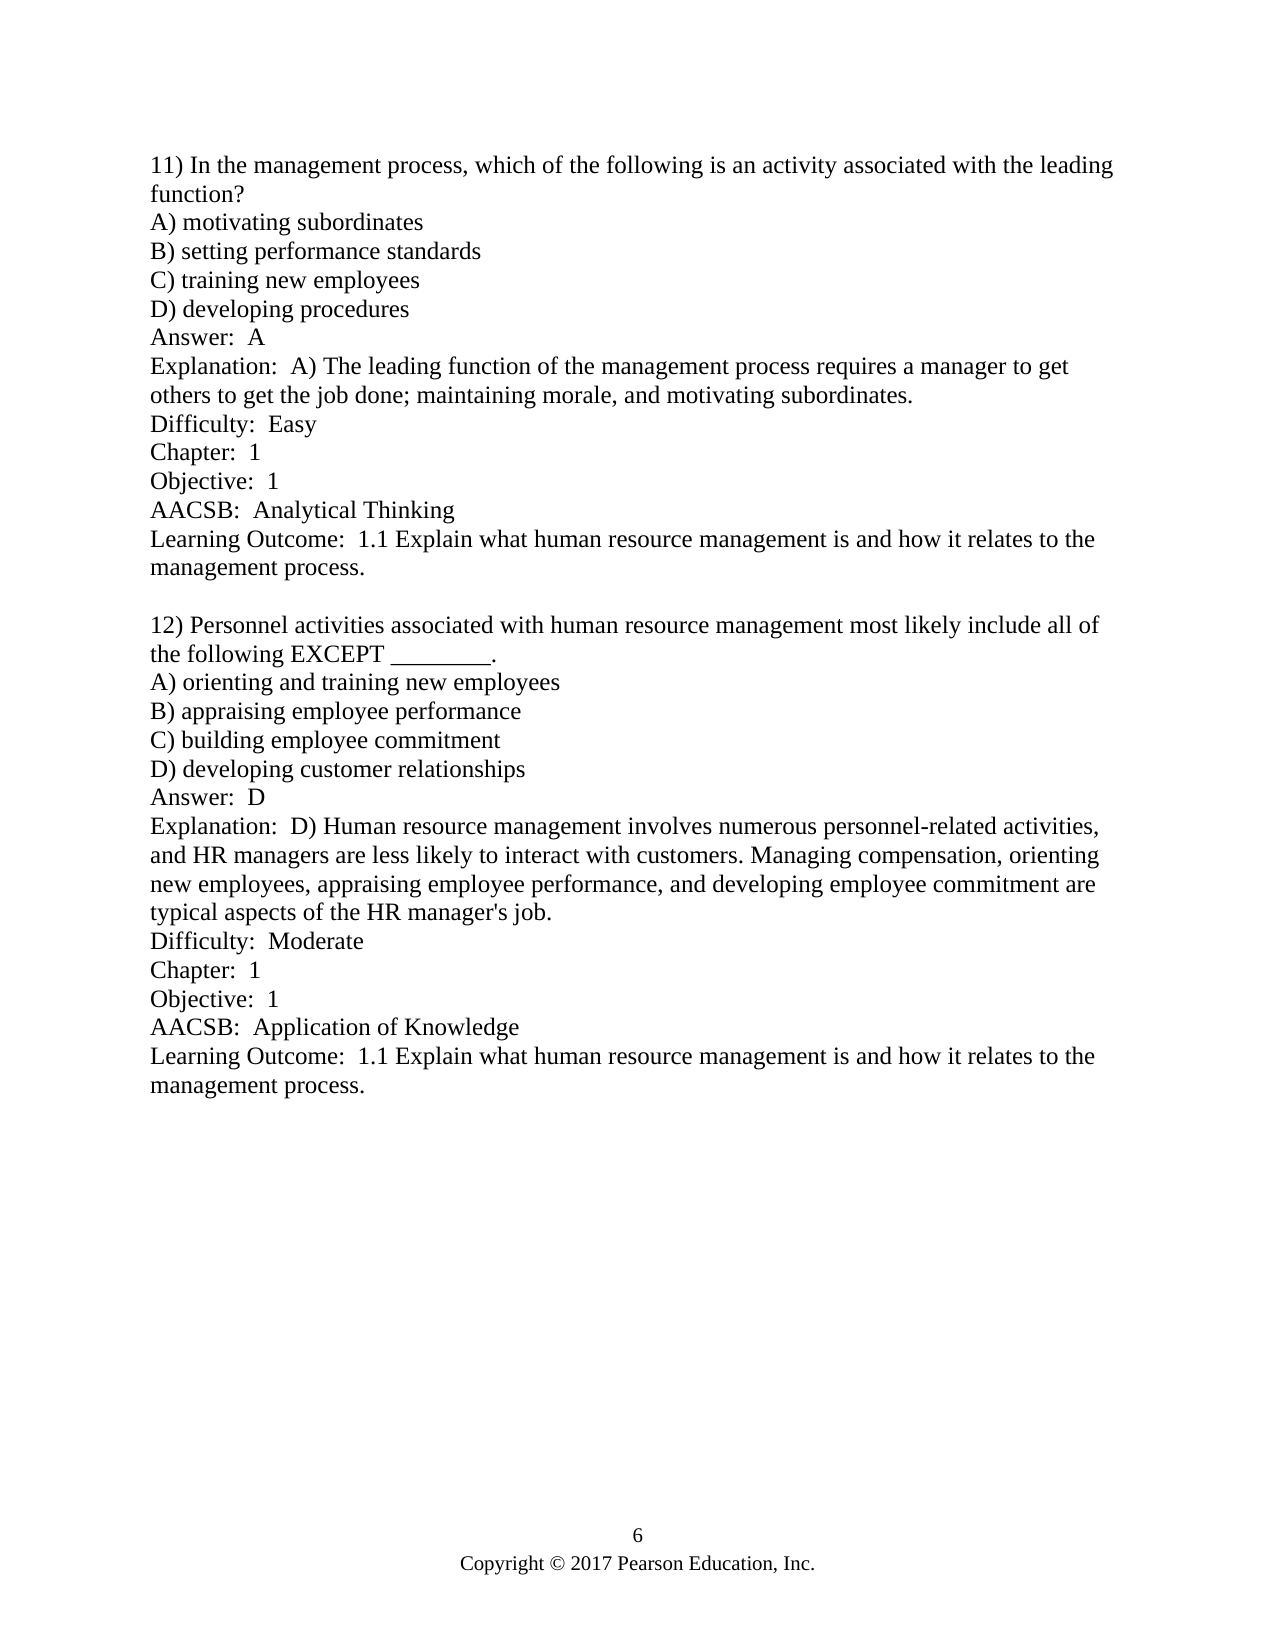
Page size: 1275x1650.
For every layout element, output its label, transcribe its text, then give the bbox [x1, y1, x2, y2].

text C) building employee commitment [150, 725, 1125, 754]
text 12) Personnel activities associated with human resource management most likely include all of the following EXCEPT ________. [150, 610, 1125, 667]
text Learning Outcome: 1.1 Explain what human resource management is and how it relates to the management process. [150, 524, 1125, 581]
text Answer: A [150, 322, 1125, 351]
text D) developing customer relationships [150, 754, 1125, 782]
text Explanation: D) Human resource management involves numerous personnel-related activities, and HR managers are less likely to interact with customers. Managing compensation, orienting new employees, appraising employee performance, and developing employee commitment are typical aspects of the HR manager's job. [150, 811, 1125, 926]
text 11) In the management process, which of the following is an activity associated with the leading function? [150, 150, 1125, 207]
text Chapter: 1 [150, 955, 1125, 984]
text Objective: 1 [150, 984, 1125, 1012]
text Answer: D [150, 782, 1125, 811]
text C) training new employees [150, 265, 1125, 294]
text AACSB: Application of Knowledge [150, 1012, 1125, 1041]
text Objective: 1 [150, 466, 1125, 495]
text D) developing procedures [150, 294, 1125, 322]
text Chapter: 1 [150, 437, 1125, 466]
text Learning Outcome: 1.1 Explain what human resource management is and how it relates to the management process. [150, 1041, 1125, 1099]
text A) motivating subordinates [150, 207, 1125, 236]
text Explanation: A) The leading function of the management process requires a manager to get others to get the job done; maintaining morale, and motivating subordinates. [150, 351, 1125, 409]
text Difficulty: Easy [150, 409, 1125, 437]
text Difficulty: Moderate [150, 926, 1125, 955]
text B) appraising employee performance [150, 696, 1125, 725]
text A) orienting and training new employees [150, 667, 1125, 696]
text B) setting performance standards [150, 236, 1125, 265]
text AACSB: Analytical Thinking [150, 495, 1125, 524]
